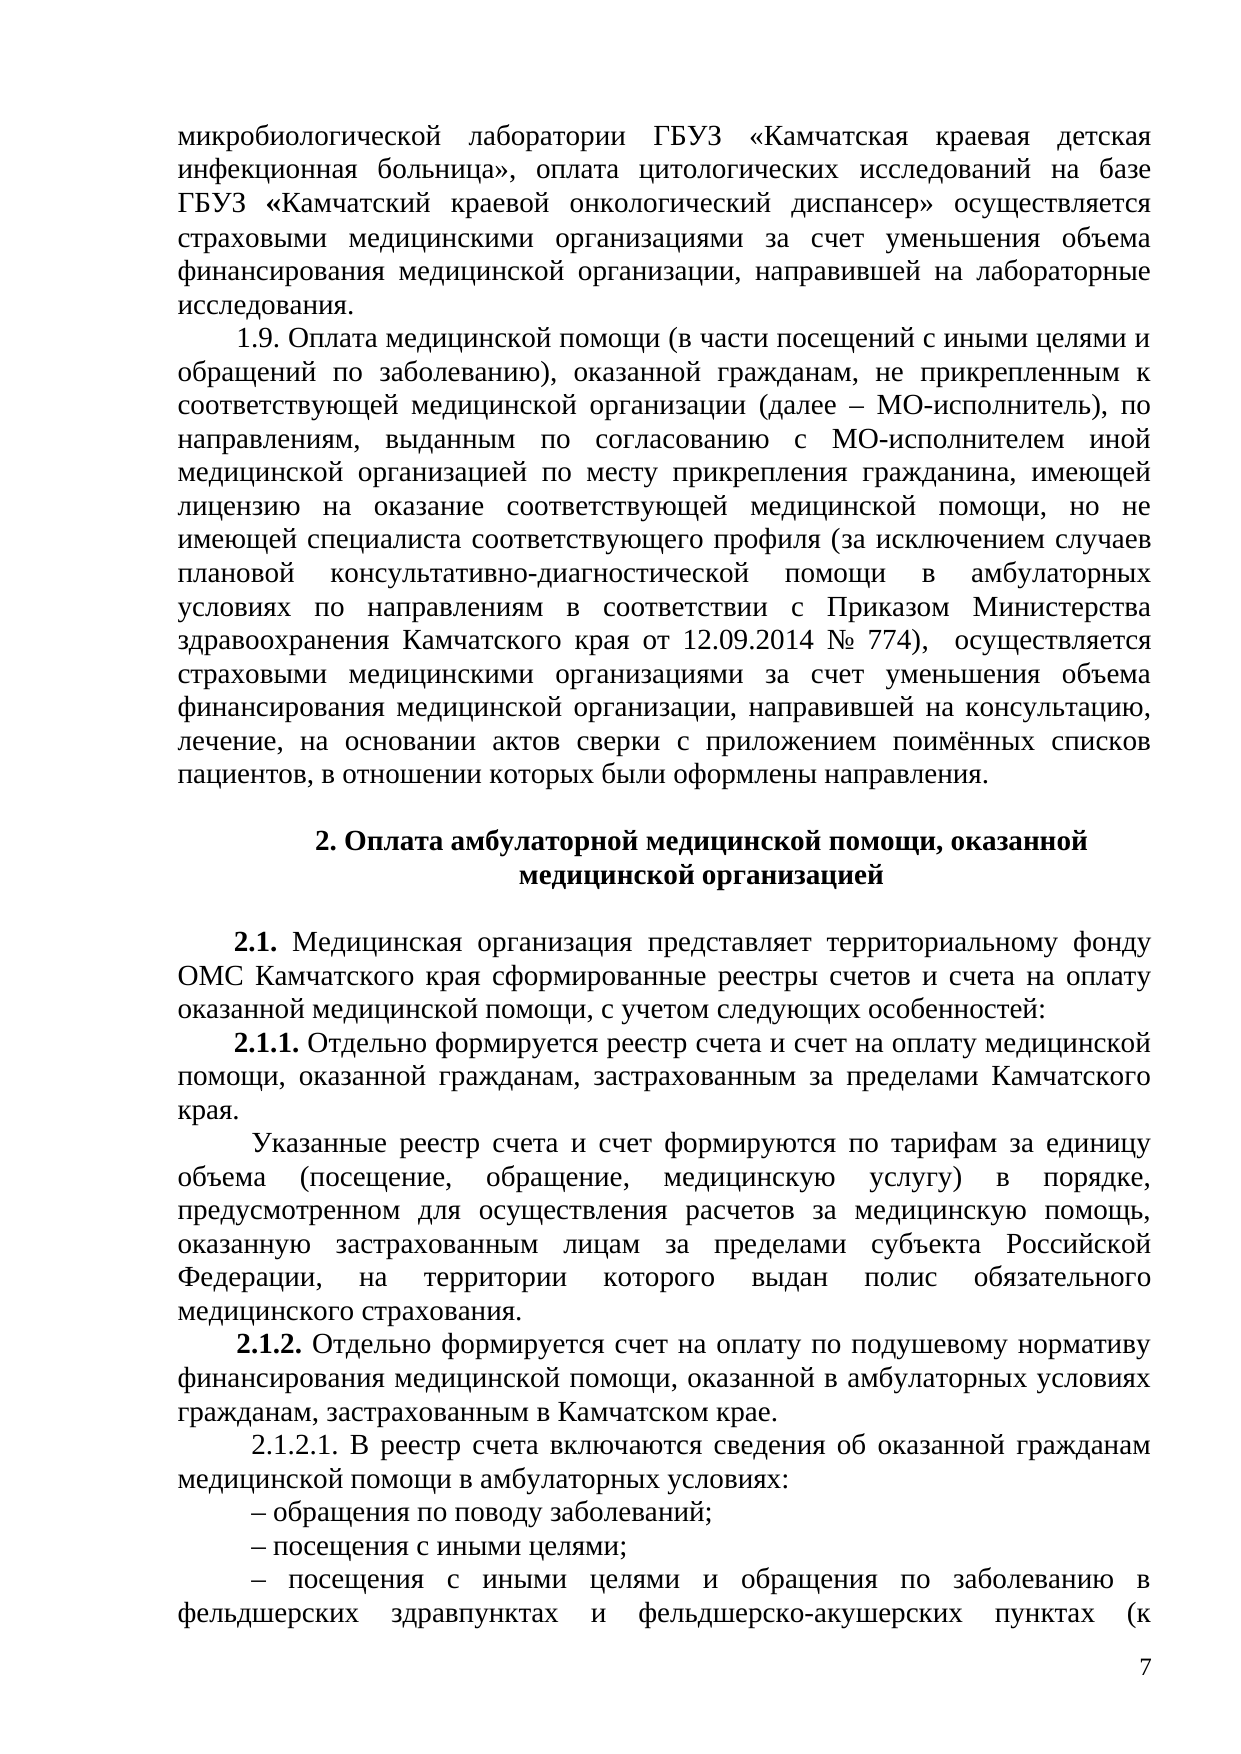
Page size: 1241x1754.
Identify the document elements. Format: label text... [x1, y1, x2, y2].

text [177, 118, 1152, 320]
text 2.1.2. Отдельно формируется счет на оплату по подушевому нормативу финансирования медицинской помощи, оказанной в амбулаторных условиях гражданам, застрахованным в Камчатском крае. [177, 1327, 1152, 1427]
text 1.9. Оплата медицинской помощи (в части посещений с иными целями и обращений по заболеванию), оказанной гражданам, не прикрепленным к соответствующей медицинской организации (далее – МО-исполнитель), по направлениям, выданным по согласованию с МО-исполнителем иной медицинской организацией по месту прикрепления гражданина, имеющей лицензию на оказание соответствующей медицинской помощи, но не имеющей специалиста соответствующего профиля (за исключением случаев плановой консультативно-диагностической помощи в амбулаторных условиях по направлениям в соответствии с Приказом Министерства здравоохранения Камчатского края от 12.09.2014 № 774), осуществляется страховыми медицинскими организациями за счет уменьшения объема финансирования медицинской организации, направившей на консультацию, лечение, на основании актов сверки с приложением поимённых списков пациентов, в отношении которых были оформлены направления. [177, 320, 1152, 790]
text – обращения по поводу заболеваний; [177, 1494, 1152, 1528]
text медицинской организацией [177, 857, 1152, 891]
text 2. Оплата амбулаторной медицинской помощи, оказанной [177, 823, 1152, 857]
text 2.1.1. Отдельно формируется реестр счета и счет на оплату медицинской помощи, оказанной гражданам, застрахованным за пределами Камчатского края. [177, 1025, 1152, 1125]
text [177, 1561, 1152, 1628]
text – посещения с иными целями; [177, 1528, 1152, 1561]
text Указанные реестр счета и счет формируются по тарифам за единицу объема (посещение, обращение, медицинскую услугу) в порядке, предусмотренном для осуществления расчетов за медицинскую помощь, оказанную застрахованным лицам за пределами субъекта Российской Федерации, на территории которого выдан полис обязательного медицинского страхования. [177, 1125, 1152, 1327]
text 2.1. Медицинская организация представляет территориальному фонду ОМС Камчатского края сформированные реестры счетов и счета на оплату оказанной медицинской помощи, с учетом следующих особенностей: [177, 924, 1152, 1025]
text 2.1.2.1. В реестр счета включаются сведения об оказанной гражданам медицинской помощи в амбулаторных условиях: [177, 1427, 1152, 1494]
